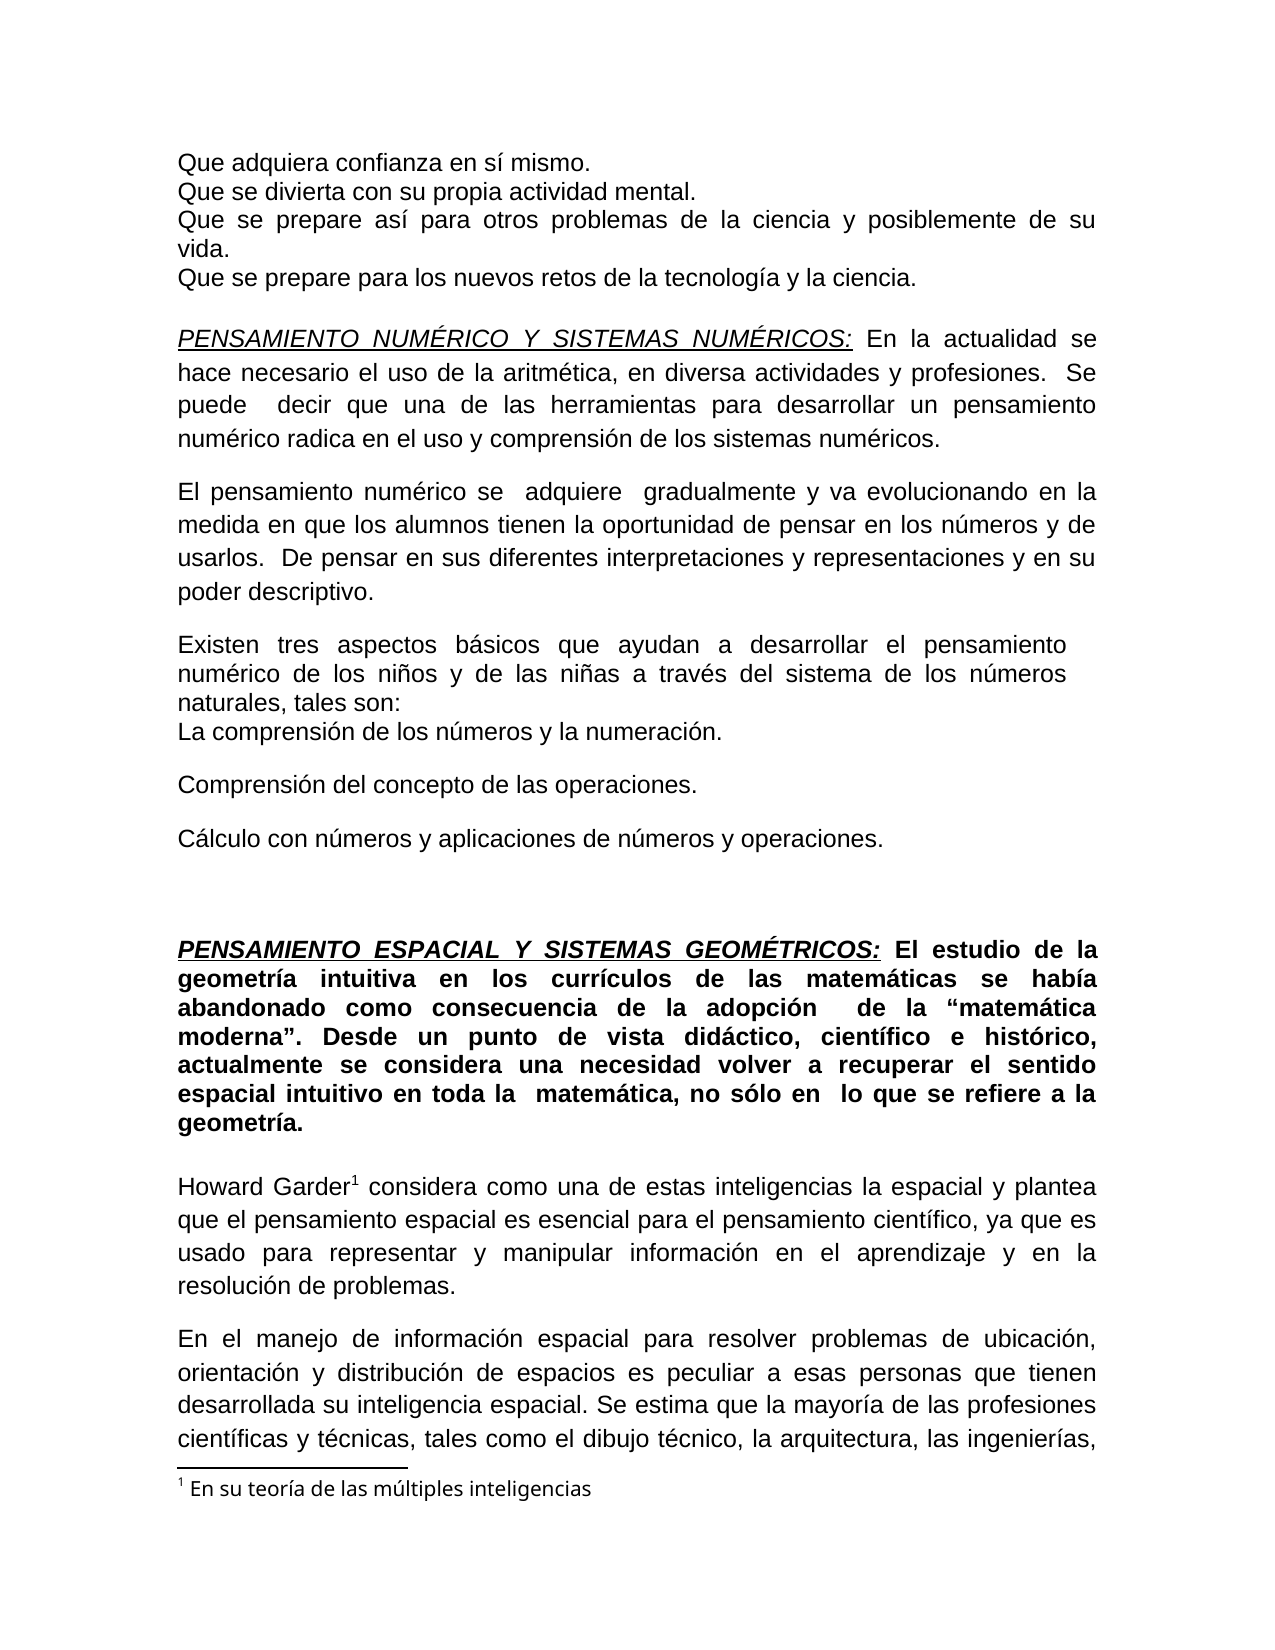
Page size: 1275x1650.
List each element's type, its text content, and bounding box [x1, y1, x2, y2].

text Existen tres aspectos básicos que ayudan a desarrollar el pensamiento numérico de los niños y de las niñas a través del sistema de los números naturales, tales son: [177, 630, 1068, 717]
text Que se prepare para los nuevos retos de la tecnología y la ciencia. [177, 263, 1098, 291]
text Que se prepare así para otros problemas de la ciencia y posiblemente de su vida. [177, 205, 1098, 263]
text Howard Garder considera como una de estas inteligencias la espacial y plantea que el pensamiento espacial es esencial para el pensamiento científico, ya que es usado para representar y manipular información en el aprendizaje y en la resolución de problemas. [177, 1172, 1098, 1299]
text El pensamiento numérico se adquiere gradualmente y va evolucionando en la medida en que los alumnos tienen la oportunidad de pensar en los números y de usarlos. De pensar en sus diferentes interpretaciones y representaciones y en su poder descriptivo. [177, 477, 1098, 605]
subtitle PENSAMIENTO ESPACIAL Y SISTEMAS GEOMÉTRICOS: El estudio de la geometría intuitiva en los currículos de las matemáticas se había abandonado como consecuencia de la adopción de la “matemática moderna”. Desde un punto de vista didáctico, científico e histórico, actualmente se considera una necesidad volver a recuperar el sentido espacial intuitivo en toda la matemática, no sólo en lo que se refiere a la geometría. [177, 935, 1098, 1137]
text Que adquiera confianza en sí mismo. [177, 148, 1098, 176]
text La comprensión de los números y la numeración. [177, 717, 1098, 745]
text Que se divierta con su propia actividad mental. [177, 176, 1098, 205]
text Cálculo con números y aplicaciones de números y operaciones. [177, 824, 1098, 853]
text PENSAMIENTO NUMÉRICO Y SISTEMAS NUMÉRICOS: En la actualidad se hace necesario el uso de la aritmética, en diversa actividades y profesiones. Se puede decir que una de las herramientas para desarrollar un pensamiento numérico radica en el uso y comprensión de los sistemas numéricos. [177, 324, 1098, 452]
text Comprensión del concepto de las operaciones. [177, 770, 1098, 799]
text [177, 1324, 1098, 1452]
